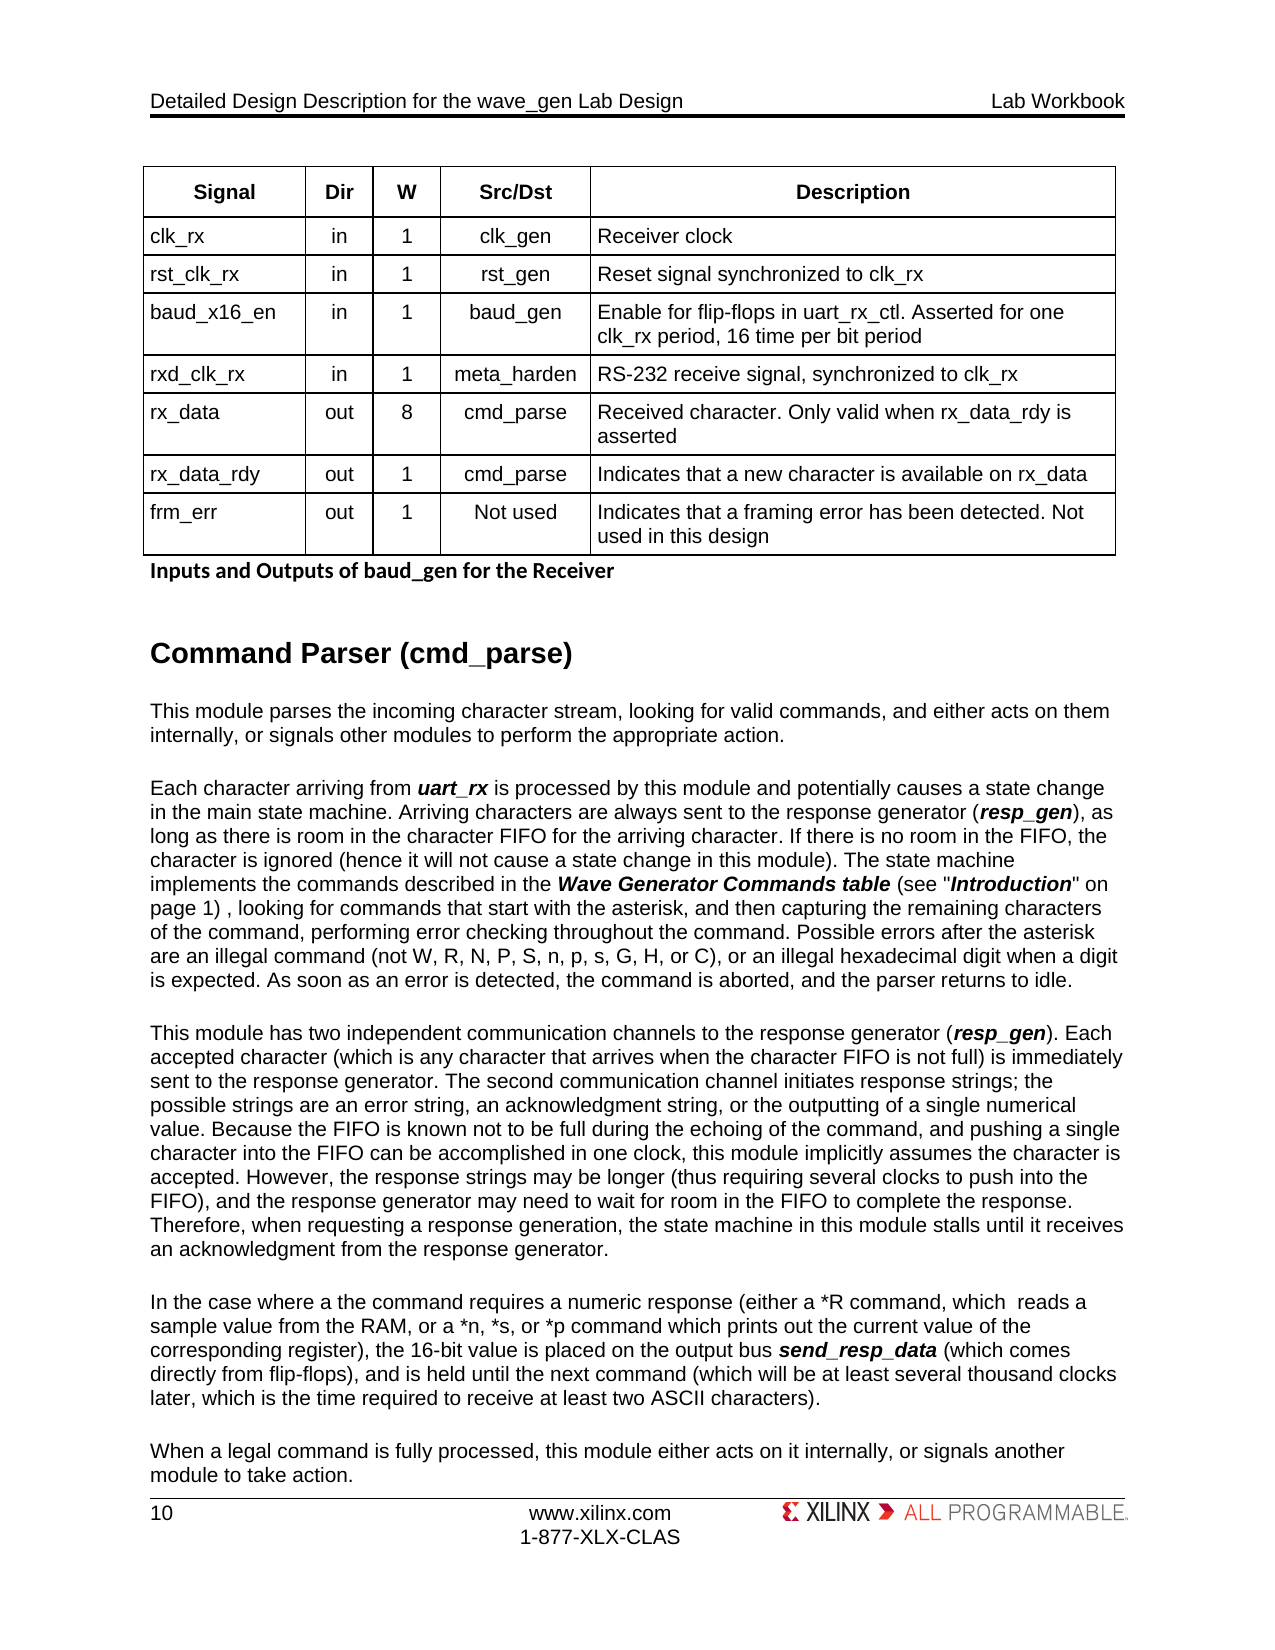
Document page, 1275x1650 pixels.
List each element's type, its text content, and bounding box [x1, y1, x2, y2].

table_header Src/Dst [441, 167, 590, 216]
text This module parses the incoming character stream, looking for valid commands, and either acts on them internally, or signals other modules to perform the appropriate action. [150, 699, 1125, 747]
table_cell Enable for flip-flops in uart_rx_ctl. Asserted for one clk_rx period, 16 time per bit period [591, 294, 1115, 354]
table_cell in [306, 218, 372, 254]
table_header Dir [306, 167, 372, 216]
table_cell clk_gen [441, 218, 590, 254]
table_cell Reset signal synchronized to clk_rx [591, 256, 1115, 292]
table_cell in [306, 356, 372, 392]
table_cell out [306, 494, 372, 554]
table_cell cmd_parse [441, 394, 590, 454]
table_header W [374, 167, 440, 216]
table_cell rxd_clk_rx [144, 356, 305, 392]
table_cell Receiver clock [591, 218, 1115, 254]
table_cell rx_data_rdy [144, 456, 305, 492]
text Inputs and Outputs of baud_gen for the Receiver [150, 556, 1125, 584]
table_cell 1 [374, 356, 440, 392]
table_cell out [306, 456, 372, 492]
table_cell 1 [374, 294, 440, 354]
subtitle Command Parser (cmd_parse) [150, 636, 1125, 670]
table_cell 1 [374, 256, 440, 292]
table_cell 1 [374, 494, 440, 554]
table_cell frm_err [144, 494, 305, 554]
table_cell clk_rx [144, 218, 305, 254]
table_cell meta_harden [441, 356, 590, 392]
table_cell in [306, 294, 372, 354]
text Each character arriving from uart_rx is processed by this module and potentially causes a state change in the main state machine. Arriving characters are always sent to the response generator (resp_gen), as long as there is room in the character FIFO for the arriving character. If there is no room in the FIFO, the character is ignored (hence it will not cause a state change in this module). The state machine implements the commands described in the Wave Generator Commands table (see "Introduction" on page 1) , looking for commands that start with the asterisk, and then capturing the remaining characters of the command, performing error checking throughout the command. Possible errors after the asterisk are an illegal command (not W, R, N, P, S, n, p, s, G, H, or C), or an illegal hexadecimal digit when a digit is expected. As soon as an error is detected, the command is aborted, and the parser returns to idle. [150, 776, 1125, 992]
table_header Description [591, 167, 1115, 216]
table_cell 8 [374, 394, 440, 454]
text This module has two independent communication channels to the response generator (resp_gen). Each accepted character (which is any character that arrives when the character FIFO is not full) is immediately sent to the response generator. The second communication channel initiates response strings; the possible strings are an error string, an acknowledgment string, or the outputting of a single numerical value. Because the FIFO is known not to be full during the echoing of the command, and pushing a single character into the FIFO can be accomplished in one clock, this module implicitly assumes the character is accepted. However, the response strings may be longer (thus requiring several clocks to push into the FIFO), and the response generator may need to wait for room in the FIFO to complete the response. Therefore, when requesting a response generation, the state machine in this module stalls until it receives an acknowledgment from the response generator. [150, 1021, 1125, 1260]
table_cell out [306, 394, 372, 454]
table_cell Indicates that a framing error has been detected. Not used in this design [591, 494, 1115, 554]
table_cell rst_clk_rx [144, 256, 305, 292]
table_cell baud_x16_en [144, 294, 305, 354]
table_cell rst_gen [441, 256, 590, 292]
table_cell Indicates that a new character is available on rx_data [591, 456, 1115, 492]
table_cell 1 [374, 456, 440, 492]
table_cell baud_gen [441, 294, 590, 354]
table_cell in [306, 256, 372, 292]
picture [782, 1502, 1128, 1521]
table_cell Received character. Only valid when rx_data_rdy is asserted [591, 394, 1115, 454]
table_header Signal [144, 167, 305, 216]
table_cell Not used [441, 494, 590, 554]
table_cell rx_data [144, 394, 305, 454]
table_cell 1 [374, 218, 440, 254]
table_cell RS-232 receive signal, synchronized to clk_rx [591, 356, 1115, 392]
table_cell cmd_parse [441, 456, 590, 492]
text In the case where a the command requires a numeric response (either a *R command, which reads a sample value from the RAM, or a *n, *s, or *p command which prints out the current value of the corresponding register), the 16-bit value is placed on the output bus send_resp_data (which comes directly from flip-flops), and is held until the next command (which will be at least several thousand clocks later, which is the time required to receive at least two ASCII characters). [150, 1289, 1125, 1409]
text When a legal command is fully processed, this module either acts on it internally, or signals another module to take action. [150, 1438, 1125, 1486]
